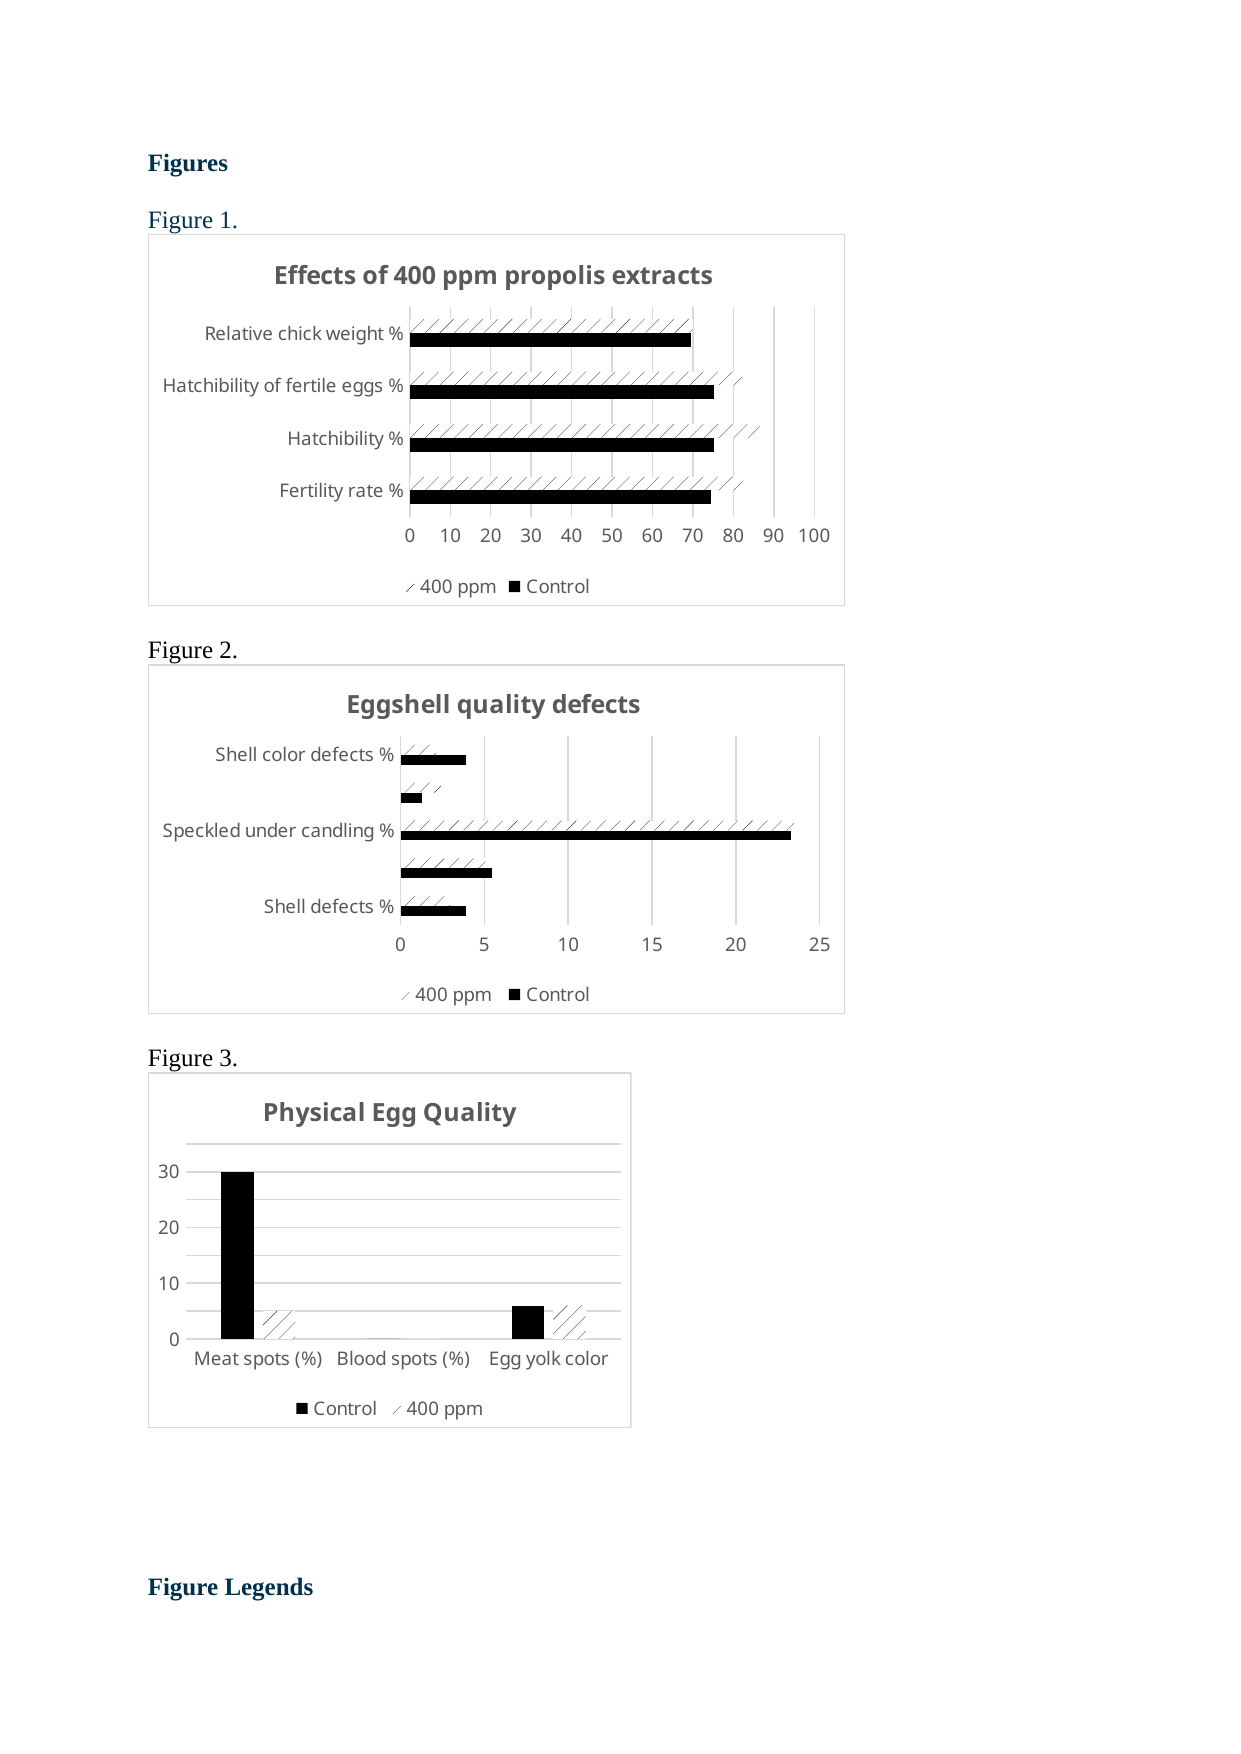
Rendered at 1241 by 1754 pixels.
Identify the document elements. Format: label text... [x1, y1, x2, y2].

text Figure 2. [148, 635, 1093, 664]
text Figures [148, 148, 1093, 176]
text Figure 1. [148, 205, 1093, 234]
text Figure Legends [148, 1572, 1093, 1601]
text Figure 3. [148, 1043, 1093, 1072]
